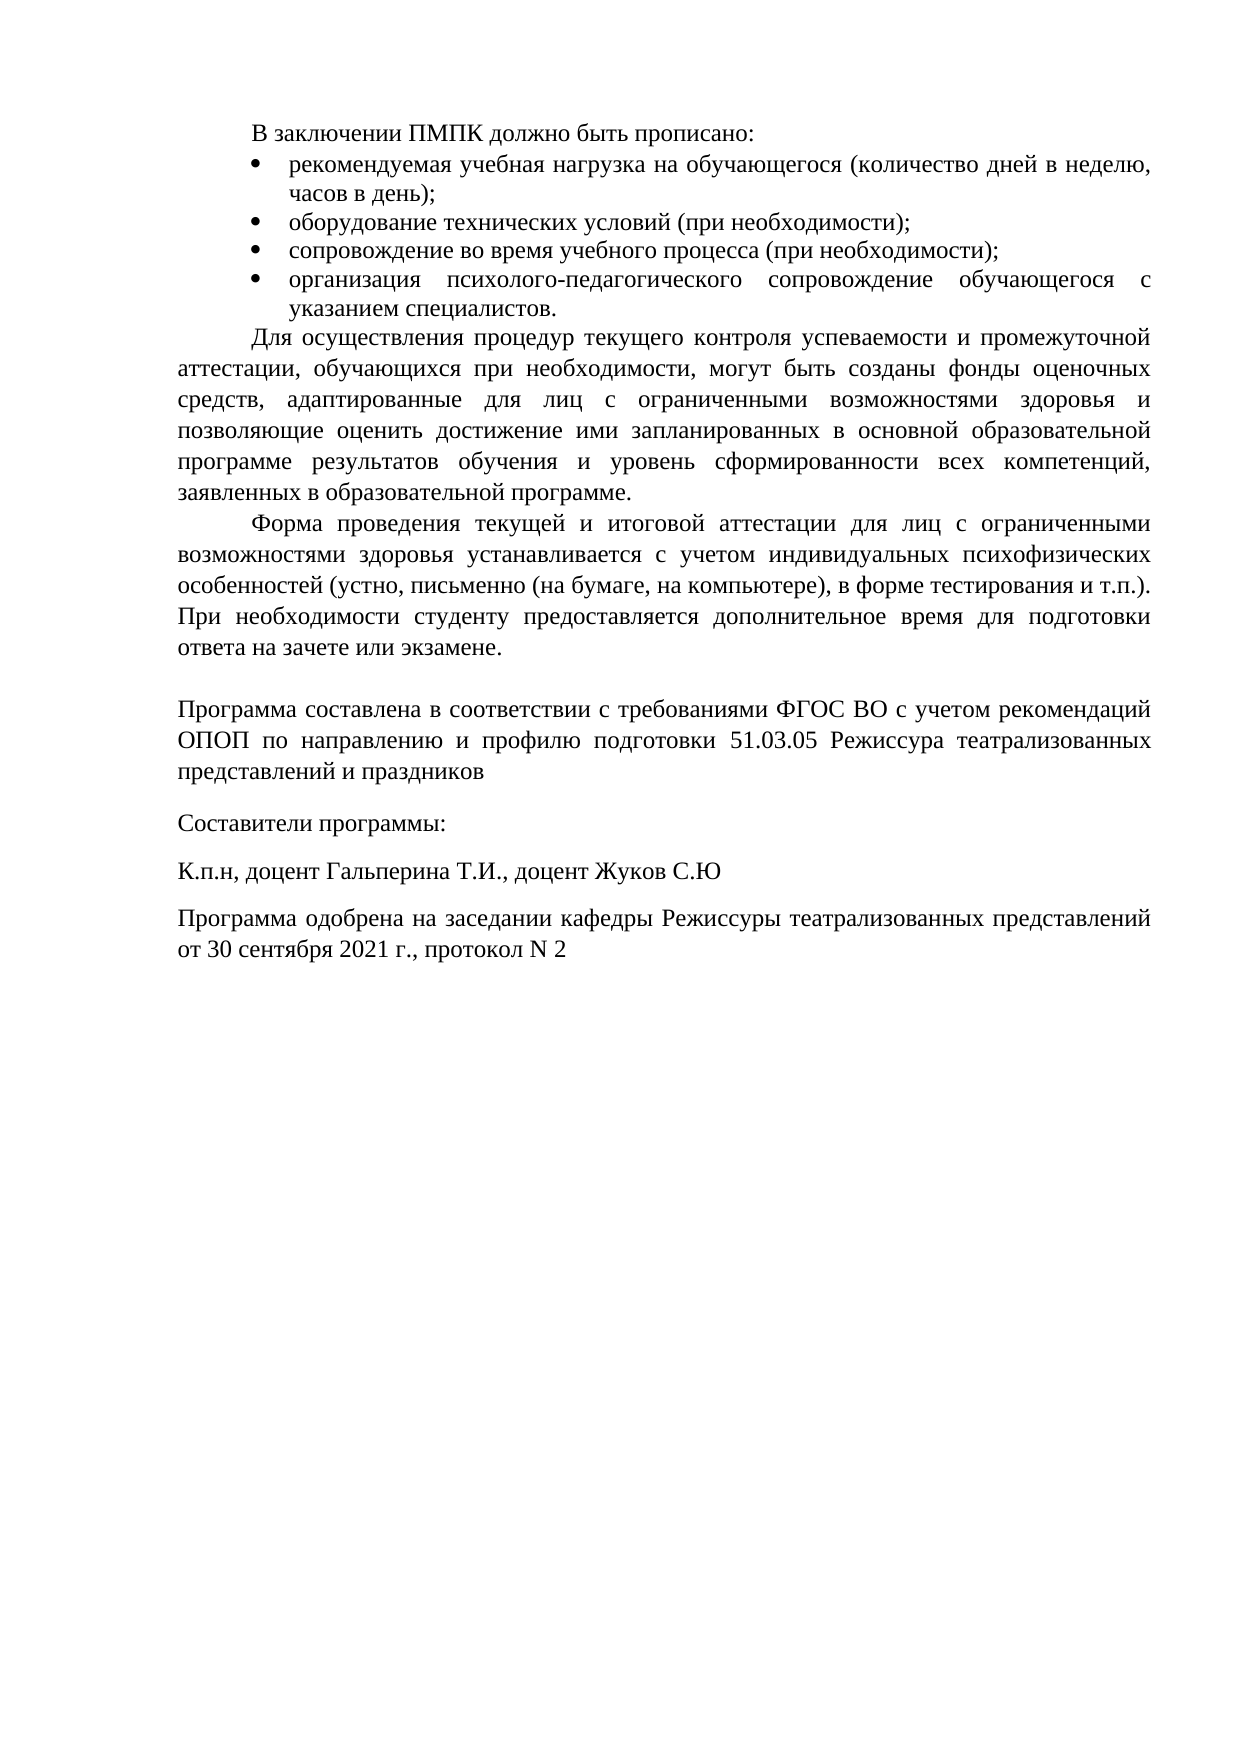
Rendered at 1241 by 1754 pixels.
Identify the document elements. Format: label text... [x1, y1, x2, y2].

text Форма проведения текущей и итоговой аттестации для лиц с ограниченными возможностями здоровья устанавливается с учетом индивидуальных психофизических особенностей (устно, письменно (на бумаге, на компьютере), в форме тестирования и т.п.). При необходимости студенту предоставляется дополнительное время для подготовки ответа на зачете или экзамене. [177, 508, 1152, 661]
text Программа одобрена на заседании кафедры Режиссуры театрализованных представлений от 30 сентября 2021 г., протокол N 2 [177, 903, 1152, 963]
text Для осуществления процедур текущего контроля успеваемости и промежуточной аттестации, обучающихся при необходимости, могут быть созданы фонды оценочных средств, адаптированные для лиц с ограниченными возможностями здоровья и позволяющие оценить достижение ими запланированных в основной образовательной программе результатов обучения и уровень сформированности всех компетенций, заявленных в образовательной программе. [177, 322, 1152, 506]
list оборудование технических условий (при необходимости); [251, 207, 1152, 235]
list организация психолого-педагогического сопровождение обучающегося с указанием специалистов. [251, 264, 1152, 322]
list рекомендуемая учебная нагрузка на обучающегося (количество дней в неделю, часов в день); [251, 149, 1152, 207]
list сопровождение во время учебного процесса (при необходимости); [251, 235, 1152, 264]
text Составители программы: [177, 808, 1152, 837]
text Программа составлена в соответствии с требованиями ФГОС ВО с учетом рекомендаций ОПОП по направлению и профилю подготовки 51.03.05 Режиссура театрализованных представлений и праздников [177, 694, 1152, 785]
text К.п.н, доцент Гальперина Т.И., доцент Жуков С.Ю [177, 856, 1152, 884]
text В заключении ПМПК должно быть прописано: [177, 118, 1152, 147]
